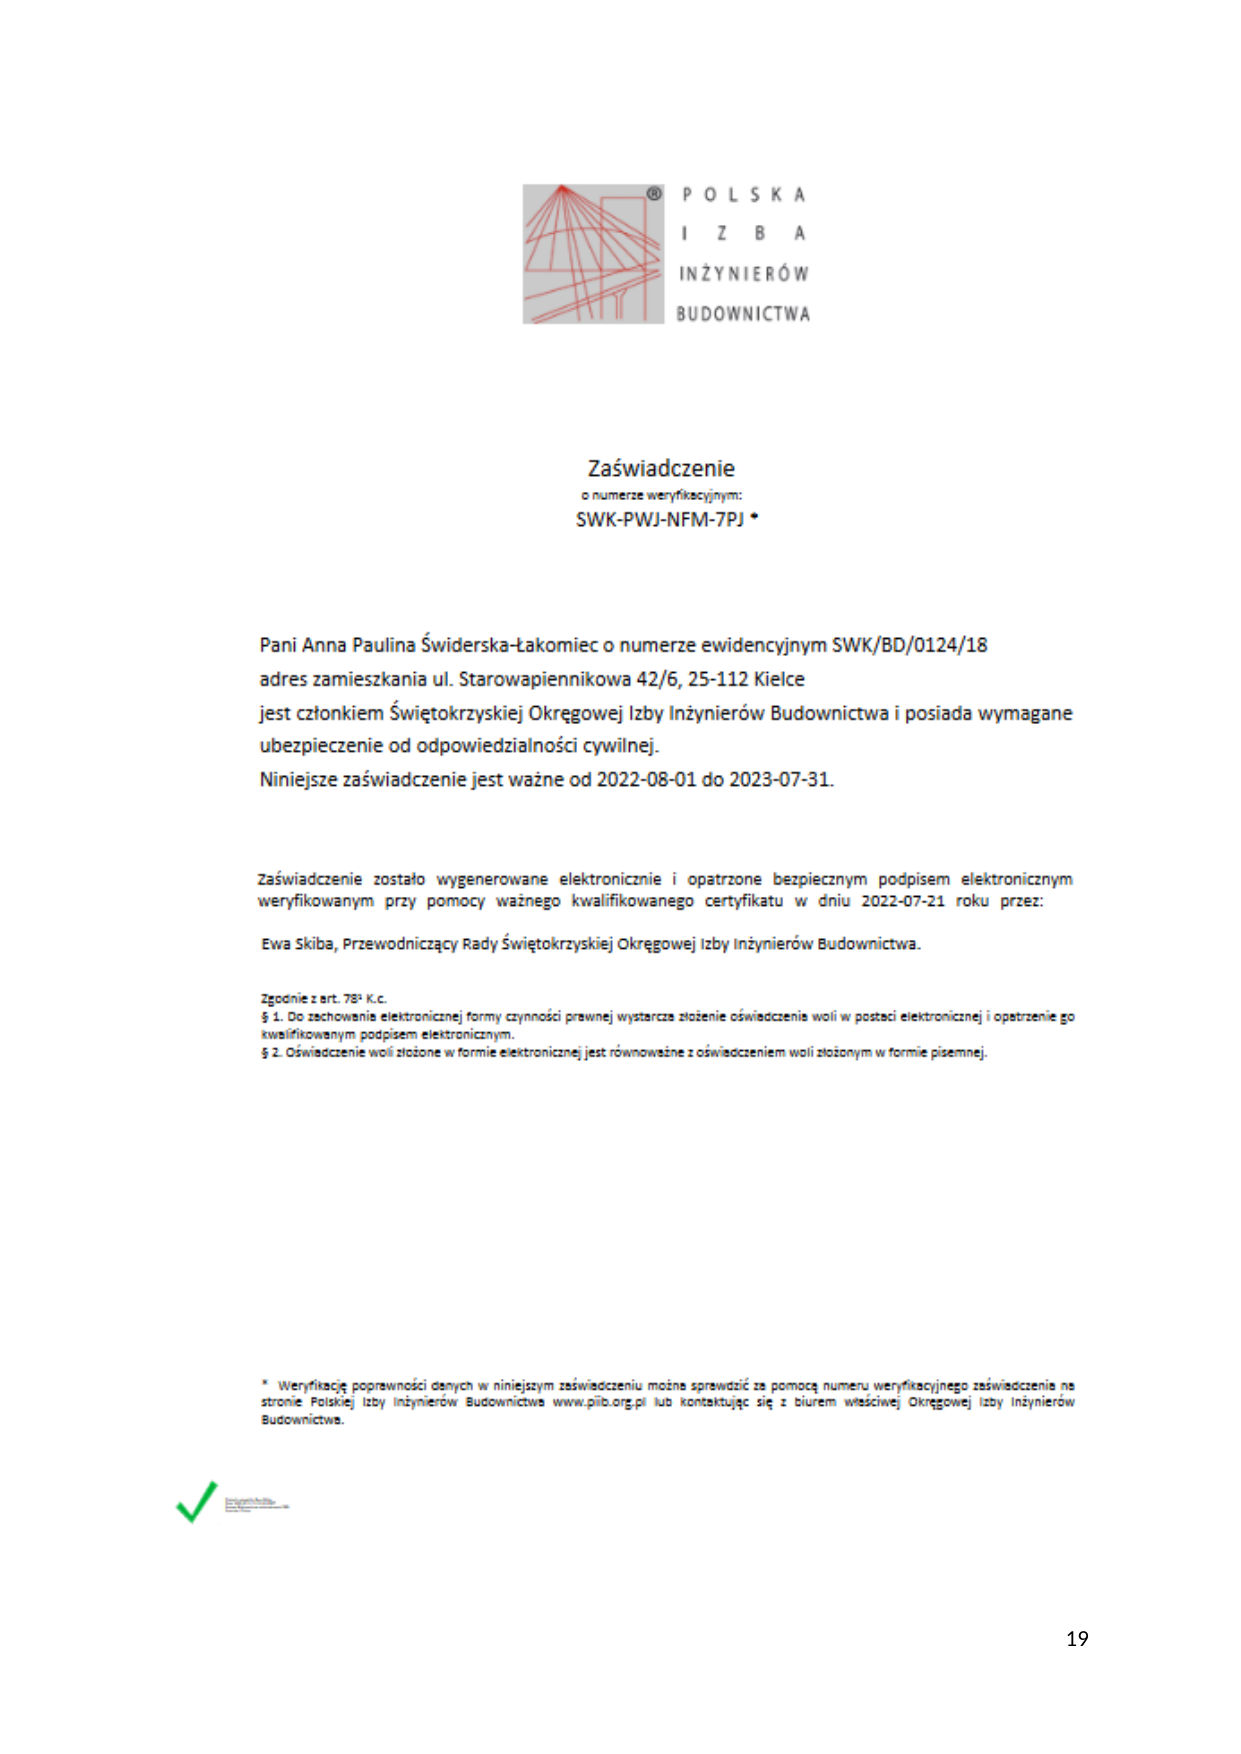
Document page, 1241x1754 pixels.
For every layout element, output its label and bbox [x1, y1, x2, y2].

picture [147, 147, 1188, 1541]
